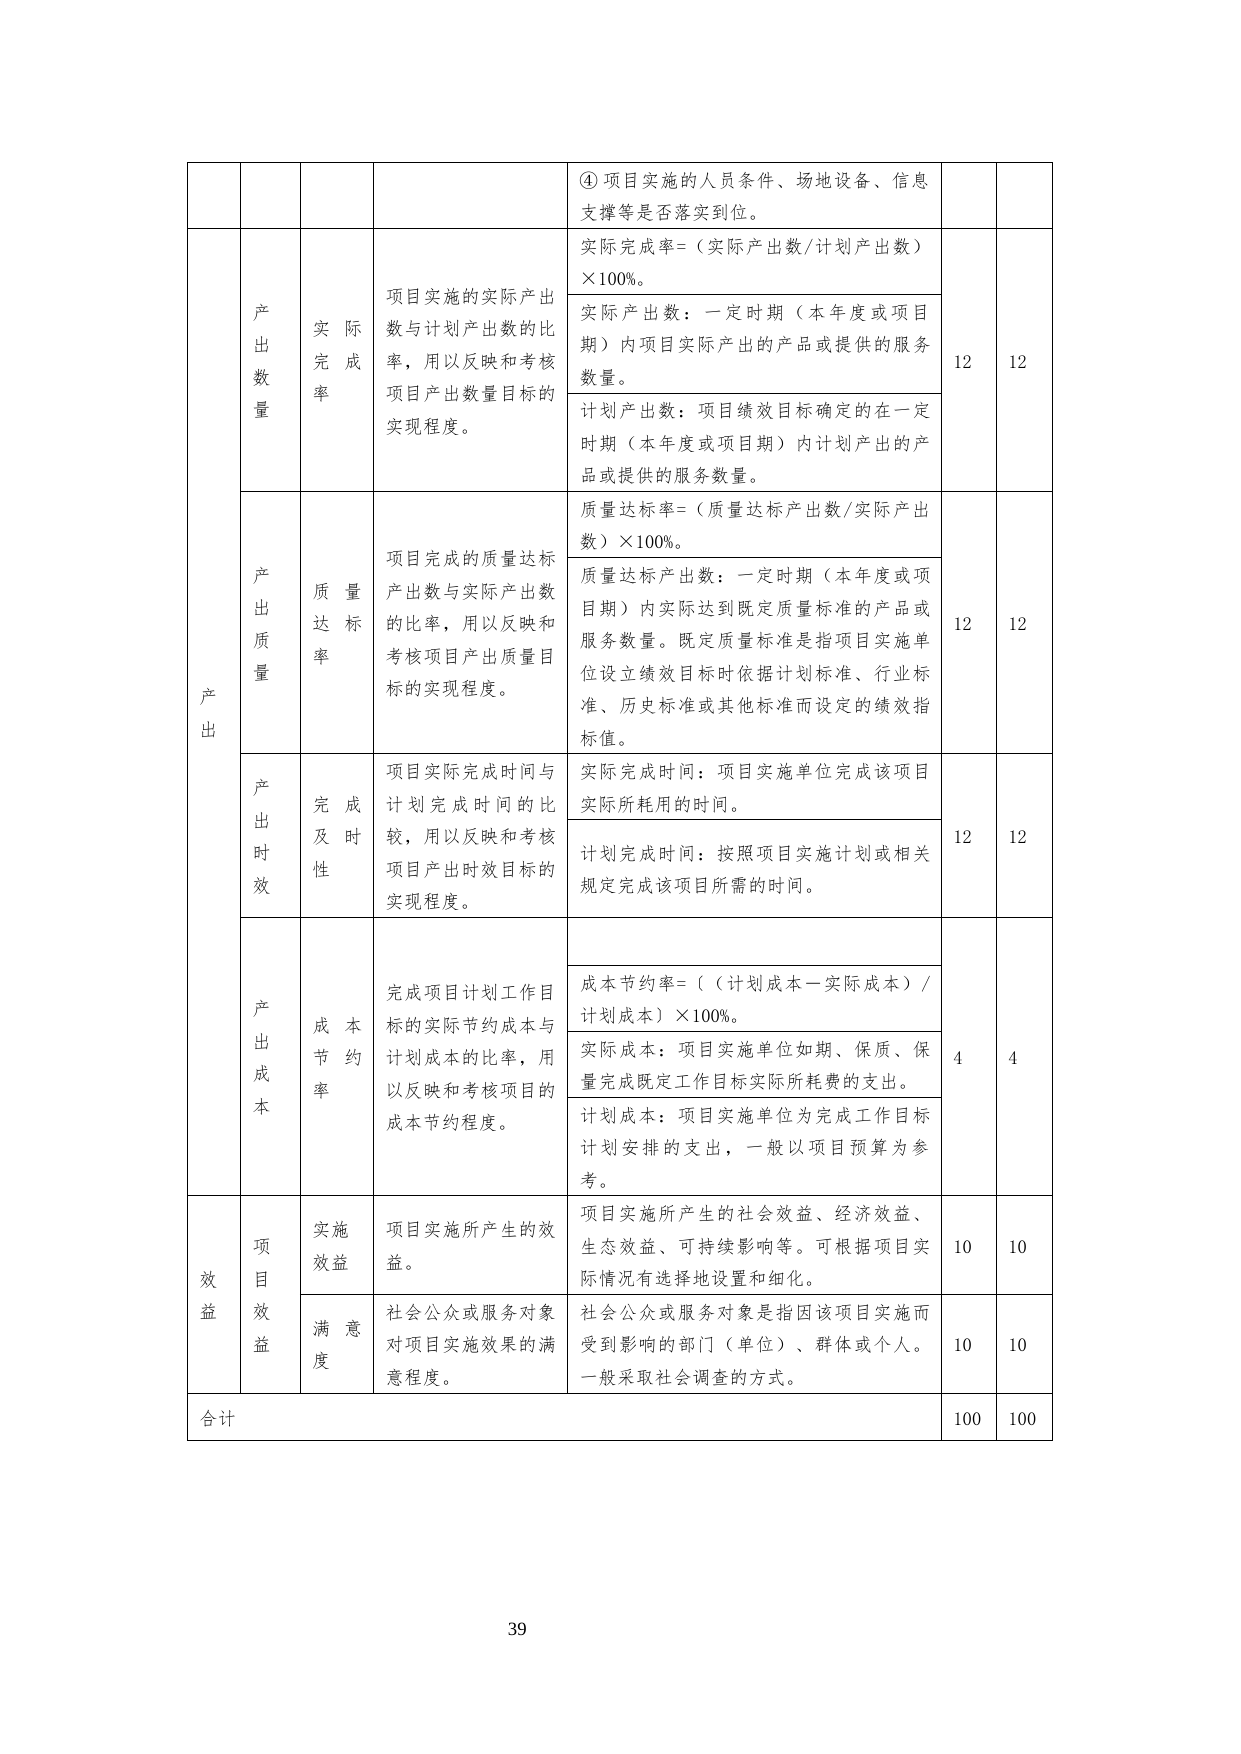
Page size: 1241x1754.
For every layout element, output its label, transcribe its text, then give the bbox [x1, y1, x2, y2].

table_cell 10 [997, 1196, 1052, 1294]
table_cell 效益 [188, 1196, 240, 1392]
table_cell 实施 效益 [301, 1196, 373, 1294]
table_cell 12 [942, 492, 996, 753]
table_cell 实际完成率 [301, 229, 373, 491]
table_cell 产出成本 [241, 918, 300, 1195]
table_cell 12 [997, 229, 1052, 491]
table_cell 12 [942, 229, 996, 491]
table_cell 社会公众或服务对象对项目实施效果的满意程度。 [374, 1295, 567, 1392]
table_cell 实际成本：项目实施单位如期、保质、保量完成既定工作目标实际所耗费的支出。 [568, 1032, 941, 1097]
table_cell 10 [997, 1295, 1052, 1392]
table_cell 完成项目计划工作目标的实际节约成本与计划成本的比率，用以反映和考核项目的成本节约程度。 [374, 918, 567, 1195]
table_cell 成本节约率=〔（计划成本－实际成本）/计划成本〕×100%。 [568, 966, 941, 1031]
table_cell 12 [997, 754, 1052, 917]
table_cell [568, 918, 941, 965]
table_cell 质量达标产出数：一定时期（本年度或项目期）内实际达到既定质量标准的产品或服务数量。既定质量标准是指项目实施单位设立绩效目标时依据计划标准、行业标准、历史标准或其他标准而设定的绩效指标值。 [568, 558, 941, 753]
table_cell 项目实施所产生的效益。 [374, 1196, 567, 1294]
table_cell 10 [942, 1196, 996, 1294]
table_cell 4 [942, 918, 996, 1195]
table_cell 产出时效 [241, 754, 300, 917]
table_cell 质量达标率 [301, 492, 373, 753]
table_cell 产出 [188, 229, 240, 1195]
table_cell 实际产出数：一定时期（本年度或项目期）内项目实际产出的产品或提供的服务数量。 [568, 295, 941, 393]
table_cell 产出数量 [241, 229, 300, 491]
table_cell 项目效益 [241, 1196, 300, 1392]
table_cell 满意度 [301, 1295, 373, 1392]
table_cell 计划产出数：项目绩效目标确定的在一定时期（本年度或项目期）内计划产出的产品或提供的服务数量。 [568, 394, 941, 491]
table_cell 12 [997, 492, 1052, 753]
table_cell 成本节约率 [301, 918, 373, 1195]
table_cell 完成及时性 [301, 754, 373, 917]
table_cell 计划完成时间：按照项目实施计划或相关规定完成该项目所需的时间。 [568, 820, 941, 917]
table_cell 实际完成时间：项目实施单位完成该项目实际所耗用的时间。 [568, 754, 941, 819]
table_cell 4 [997, 918, 1052, 1195]
table_cell 计划成本：项目实施单位为完成工作目标计划安排的支出，一般以项目预算为参考。 [568, 1098, 941, 1195]
table_cell 项目实施所产生的社会效益、经济效益、生态效益、可持续影响等。可根据项目实际情况有选择地设置和细化。 [568, 1196, 941, 1294]
table_cell 10 [942, 1295, 996, 1392]
table_cell 100 [942, 1394, 996, 1440]
table_cell 产出质量 [241, 492, 300, 753]
table_cell 12 [942, 754, 996, 917]
table_cell 项目实施的实际产出数与计划产出数的比率，用以反映和考核项目产出数量目标的实现程度。 [374, 229, 567, 491]
table_cell 质量达标率=（质量达标产出数/实际产出数）×100%。 [568, 492, 941, 557]
table_cell 合计 [188, 1394, 941, 1440]
table_cell 项目完成的质量达标产出数与实际产出数的比率，用以反映和考核项目产出质量目标的实现程度。 [374, 492, 567, 753]
table_cell 100 [997, 1394, 1052, 1440]
table_cell ④项目实施的人员条件、场地设备、信息支撑等是否落实到位。 [568, 163, 941, 228]
table_cell 项目实际完成时间与计划完成时间的比较，用以反映和考核项目产出时效目标的实现程度。 [374, 754, 567, 917]
table_cell 实际完成率=（实际产出数/计划产出数）×100%。 [568, 229, 941, 294]
table_cell 社会公众或服务对象是指因该项目实施而受到影响的部门（单位）、群体或个人。一般采取社会调查的方式。 [568, 1295, 941, 1392]
